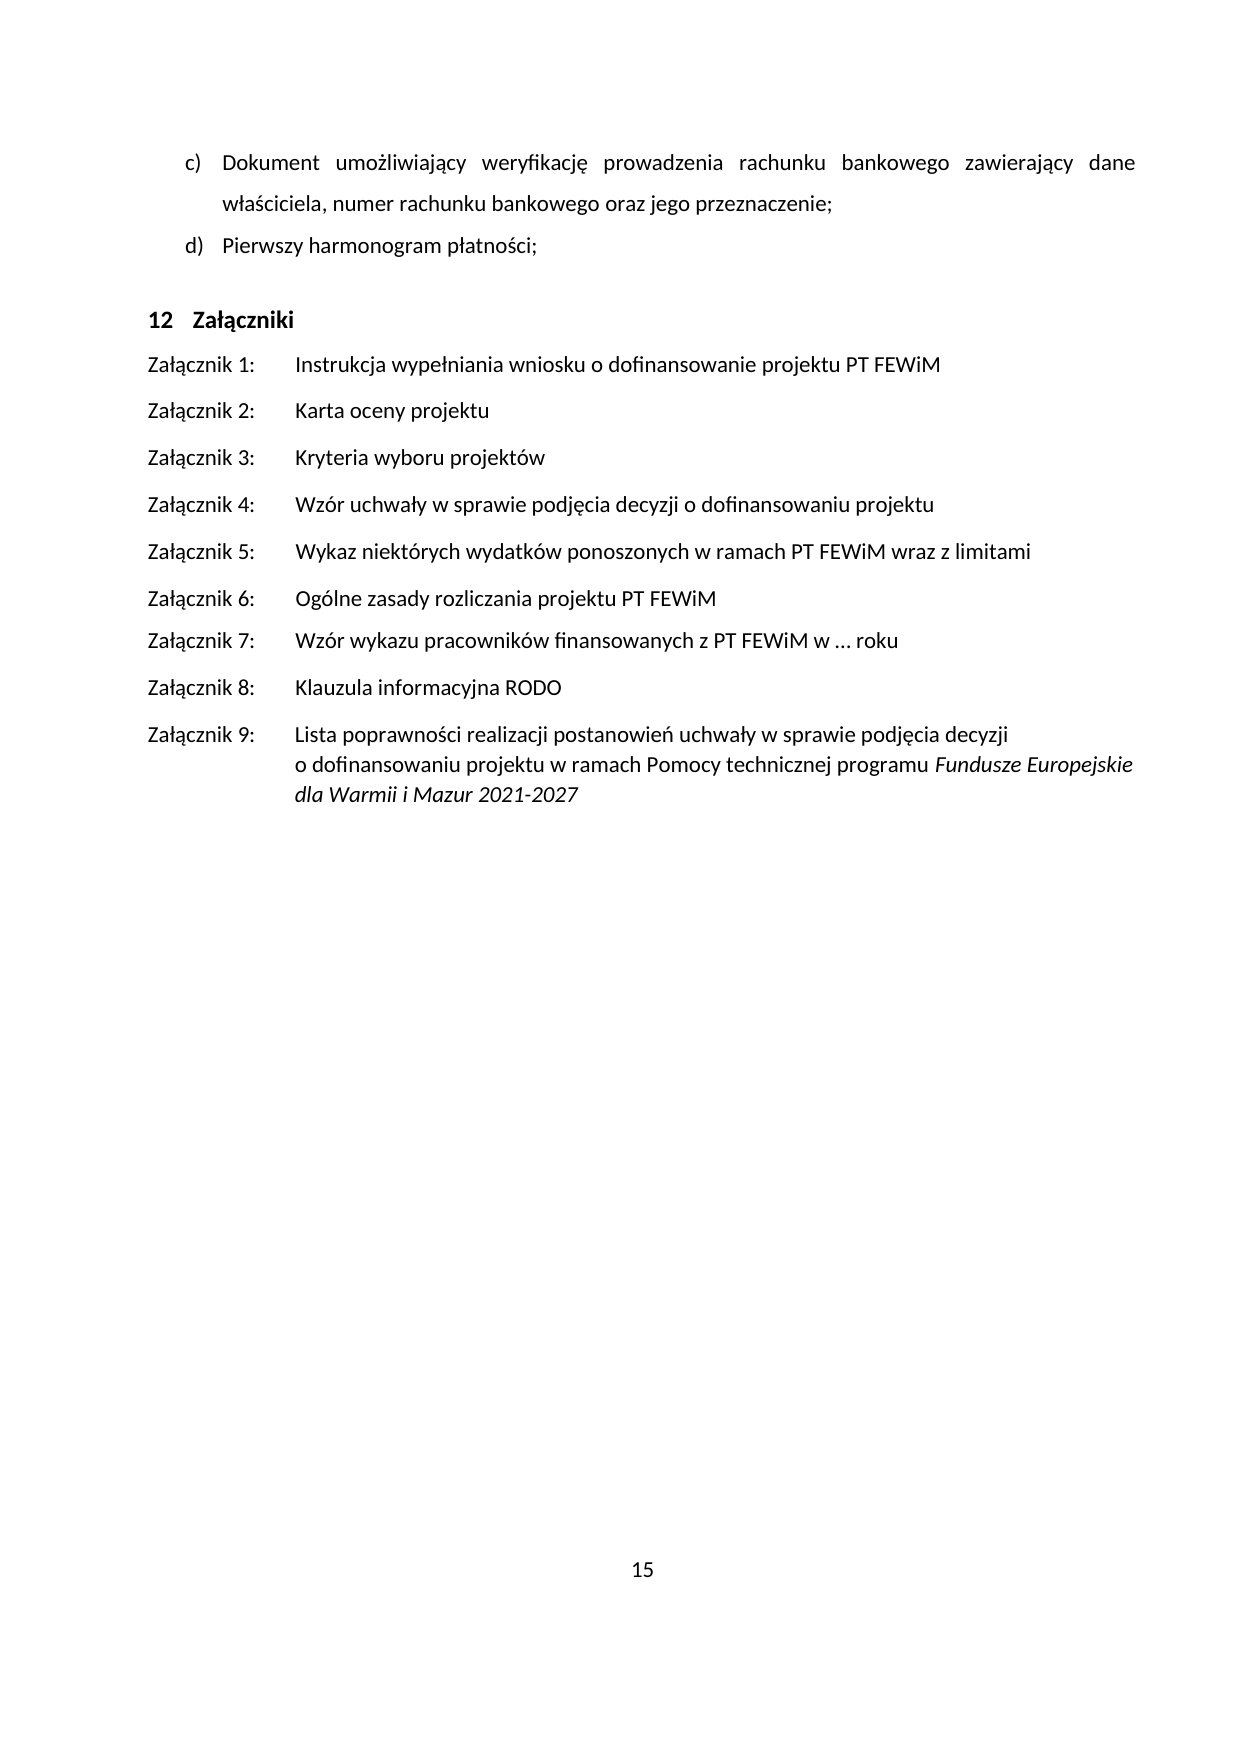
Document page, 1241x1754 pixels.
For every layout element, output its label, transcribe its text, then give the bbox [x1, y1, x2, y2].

text Załącznik 7: Wzór wykazu pracowników finansowanych z PT FEWiM w … roku [148, 626, 1137, 654]
list Dokument umożliwiający weryfikację prowadzenia rachunku bankowego zawierający dane właściciela, numer rachunku bankowego oraz jego przeznaczenie; [185, 148, 1137, 218]
text Załącznik 3: Kryteria wyboru projektów [148, 443, 1137, 472]
text Załącznik 9: Lista poprawności realizacji postanowień uchwały w sprawie podjęcia decyzji o dofinansowaniu projektu w ramach Pomocy technicznej programu Fundusze Europejskie dla Warmii i Mazur 2021-2027 [148, 720, 1137, 808]
list Pierwszy harmonogram płatności; [185, 232, 1137, 259]
text Załącznik 8: Klauzula informacyjna RODO [148, 673, 1137, 701]
text Załącznik 2: Karta oceny projektu [148, 397, 1137, 425]
text Załącznik 1: Instrukcja wypełniania wniosku o dofinansowanie projektu PT FEWiM [148, 350, 1137, 378]
subtitle Załączniki [148, 304, 1137, 334]
text Załącznik 6: Ogólne zasady rozliczania projektu PT FEWiM [148, 584, 1137, 612]
text Załącznik 4: Wzór uchwały w sprawie podjęcia decyzji o dofinansowaniu projektu [148, 490, 1137, 518]
text Załącznik 5: Wykaz niektórych wydatków ponoszonych w ramach PT FEWiM wraz z limitami [148, 537, 1137, 565]
